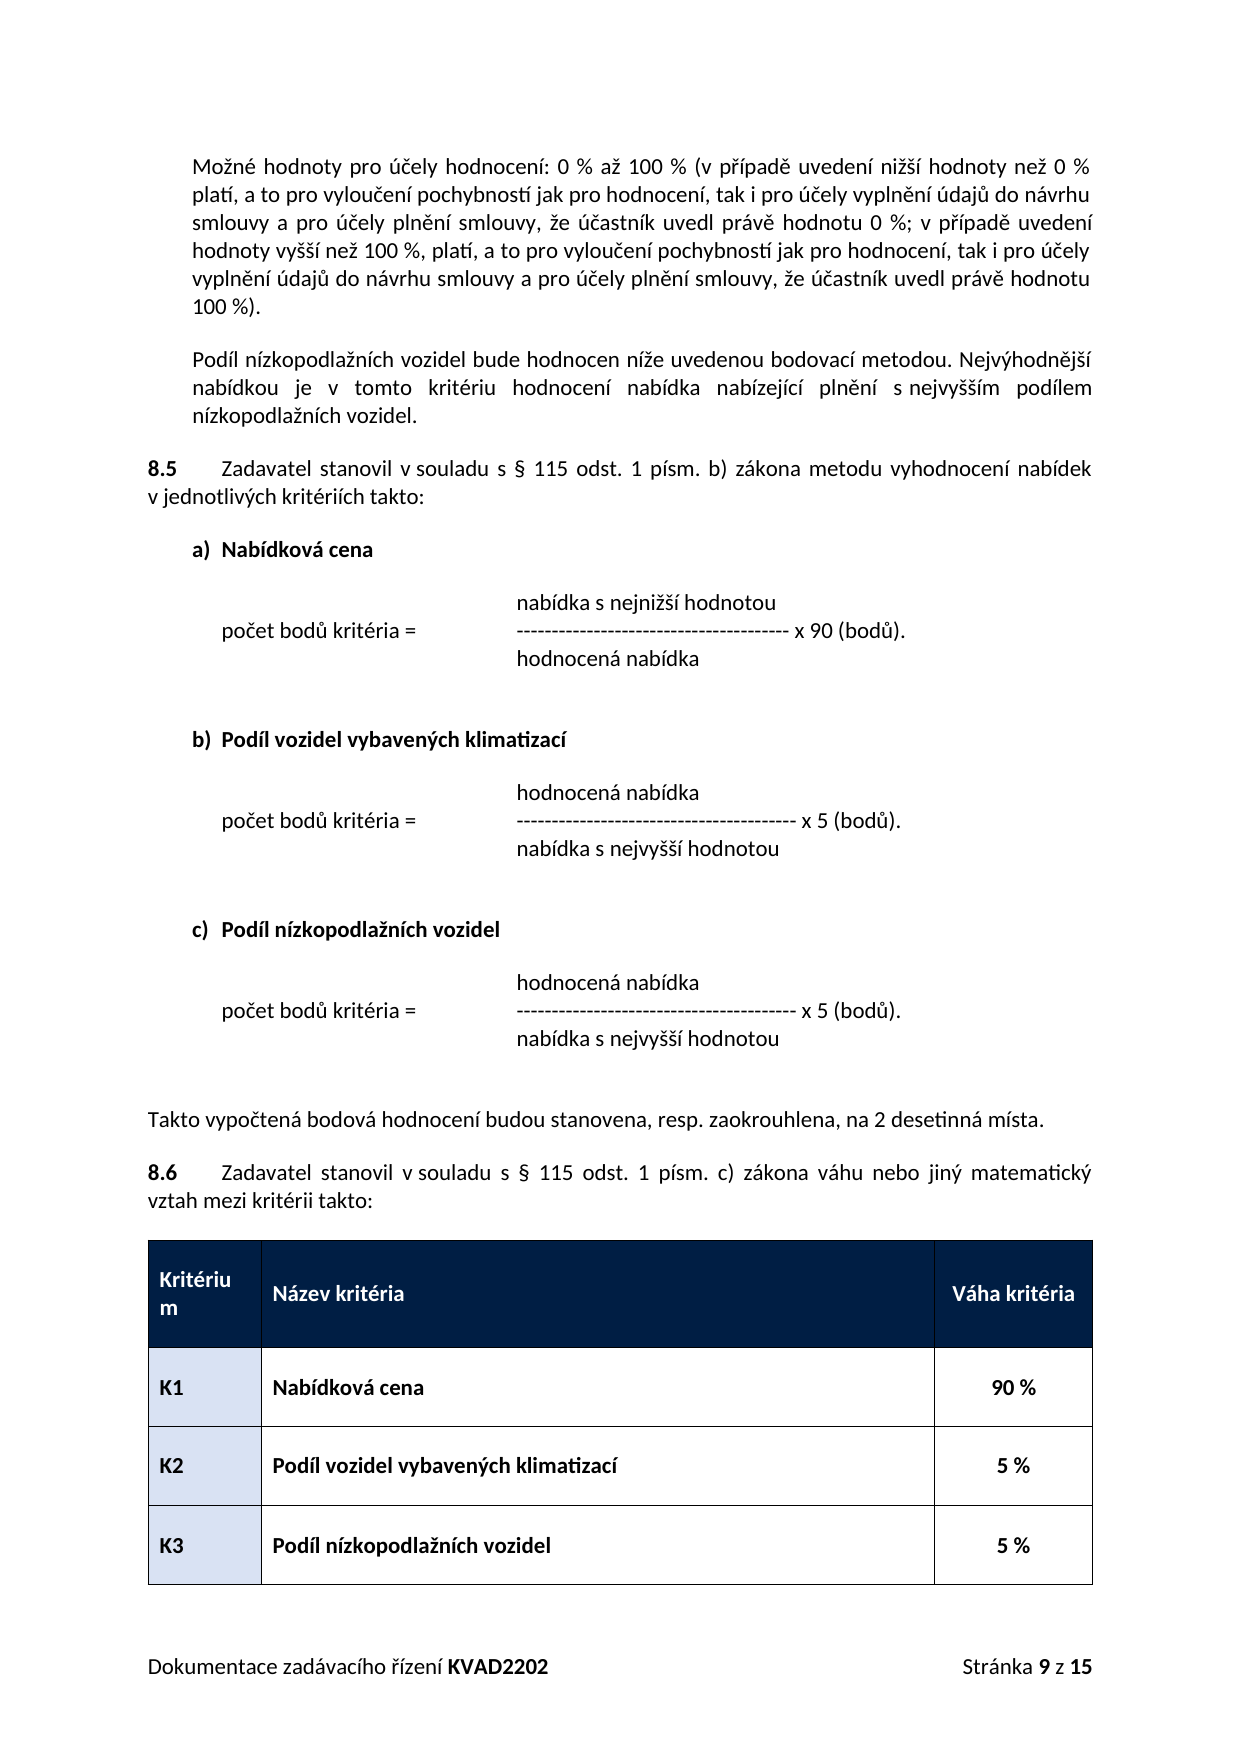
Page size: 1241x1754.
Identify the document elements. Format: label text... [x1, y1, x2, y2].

table_cell K3 [149, 1506, 261, 1584]
table_cell Nabídková cena [262, 1348, 934, 1426]
text počet bodů kritéria = ---------------------------------------- x 5 (bodů). [221, 996, 1093, 1024]
table_cell 5 % [935, 1506, 1092, 1584]
list Takto vypočtená bodová hodnocení budou stanovena, resp. zaokrouhlena, na 2 desetinná místa. [148, 1105, 1093, 1133]
text hodnocená nabídka [443, 644, 1093, 672]
text Podíl nízkopodlažních vozidel [192, 915, 1093, 943]
text počet bodů kritéria = ---------------------------------------- x 5 (bodů). [221, 806, 1093, 834]
table_cell 5 % [935, 1427, 1092, 1505]
text Podíl vozidel vybavených klimatizací [192, 725, 1093, 753]
text Podíl nízkopodlažních vozidel bude hodnocen níže uvedenou bodovací metodou. Nejvýhodnější nabídkou je v tomto kritériu hodnocení nabídka nabízející plnění s nejvyšším podílem nízkopodlažních vozidel. [192, 345, 1093, 429]
text Zadavatel stanovil v souladu s § 115 odst. 1 písm. b) zákona metodu vyhodnocení nabídek v jednotlivých kritériích takto: [148, 454, 1093, 510]
table_cell Podíl nízkopodlažních vozidel [262, 1506, 934, 1584]
table_cell K1 [149, 1348, 261, 1426]
text Možné hodnoty pro účely hodnocení: 0 % až 100 % (v případě uvedení nižší hodnoty než 0 % platí, a to pro vyloučení pochybností jak pro hodnocení, tak i pro účely vyplnění údajů do návrhu smlouvy a pro účely plnění smlouvy, že účastník uvedl právě hodnotu 0 %; v případě uvedení hodnoty vyšší než 100 %, platí, a to pro vyloučení pochybností jak pro hodnocení, tak i pro účely vyplnění údajů do návrhu smlouvy a pro účely plnění smlouvy, že účastník uvedl právě hodnotu 100 %). [192, 152, 1093, 320]
text nabídka s nejvyšší hodnotou [443, 834, 1093, 862]
table_header Kritérium [149, 1241, 261, 1347]
text Zadavatel stanovil v souladu s § 115 odst. 1 písm. c) zákona váhu nebo jiný matematický vztah mezi kritérii takto: [148, 1158, 1093, 1214]
table_cell Podíl vozidel vybavených klimatizací [262, 1427, 934, 1505]
table_cell K2 [149, 1427, 261, 1505]
text nabídka s nejnižší hodnotou [516, 588, 1093, 616]
table_header Váha kritéria [935, 1241, 1092, 1347]
text hodnocená nabídka [443, 778, 1093, 806]
text Nabídková cena [192, 535, 1093, 563]
text nabídka s nejvyšší hodnotou [443, 1024, 1093, 1052]
text počet bodů kritéria = --------------------------------------- x 90 (bodů). [221, 616, 1093, 644]
table_header Název kritéria [262, 1241, 934, 1347]
table_cell 90 % [935, 1348, 1092, 1426]
text hodnocená nabídka [443, 968, 1093, 996]
